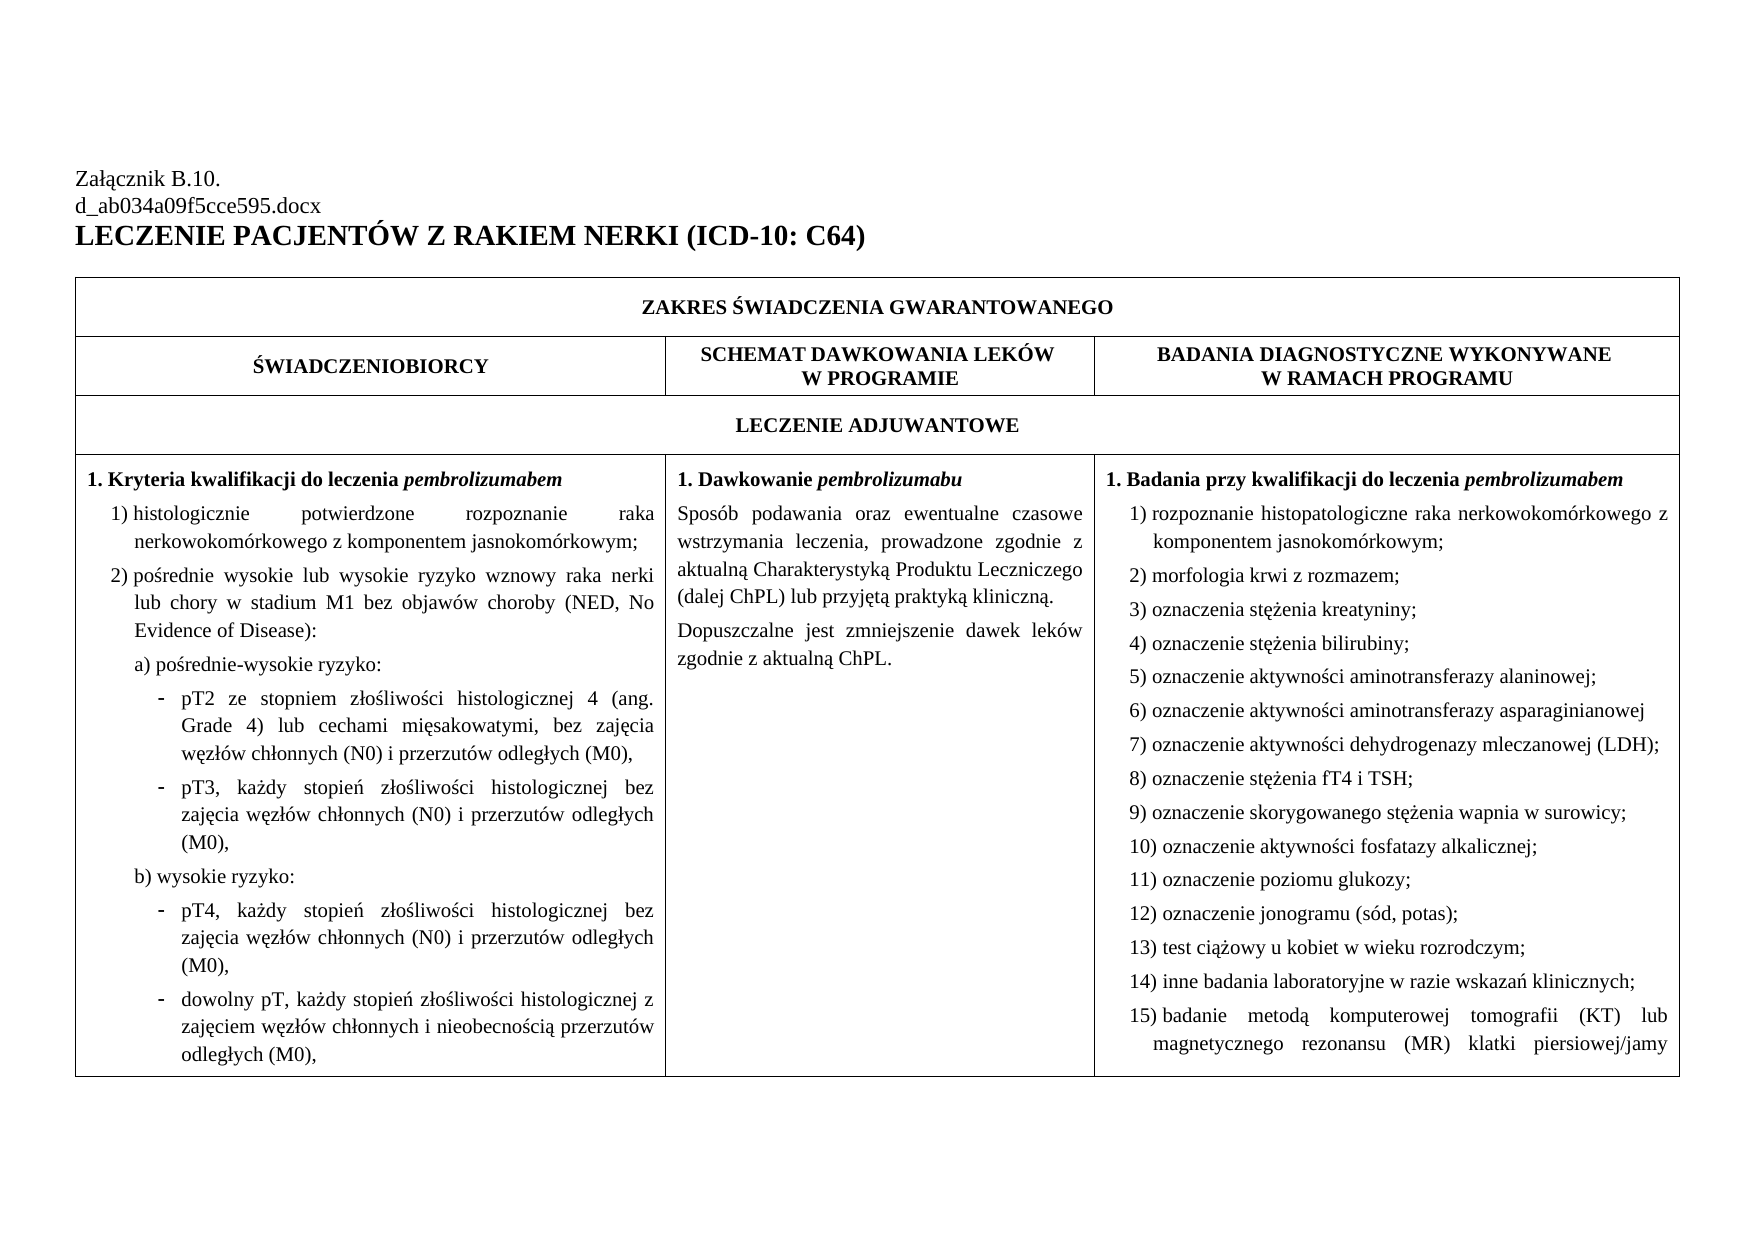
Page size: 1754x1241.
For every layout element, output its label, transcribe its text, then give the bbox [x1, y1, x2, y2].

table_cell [666, 455, 1094, 1076]
table_header ZAKRES ŚWIADCZENIA GWARANTOWANEGO [76, 278, 1679, 336]
text Załącznik B.10. [75, 165, 1679, 192]
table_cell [1095, 455, 1679, 1076]
table_cell LECZENIE ADJUWANTOWE [76, 396, 1679, 454]
table_cell SCHEMAT DAWKOWANIA LEKÓW W PROGRAMIE [666, 337, 1094, 395]
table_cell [76, 455, 665, 1076]
table_cell ŚWIADCZENIOBIORCY [76, 337, 665, 395]
text LECZENIE PACJENTÓW Z RAKIEM NERKI (ICD-10: C64) [75, 218, 1679, 252]
table_cell BADANIA DIAGNOSTYCZNE WYKONYWANE W RAMACH PROGRAMU [1095, 337, 1679, 395]
